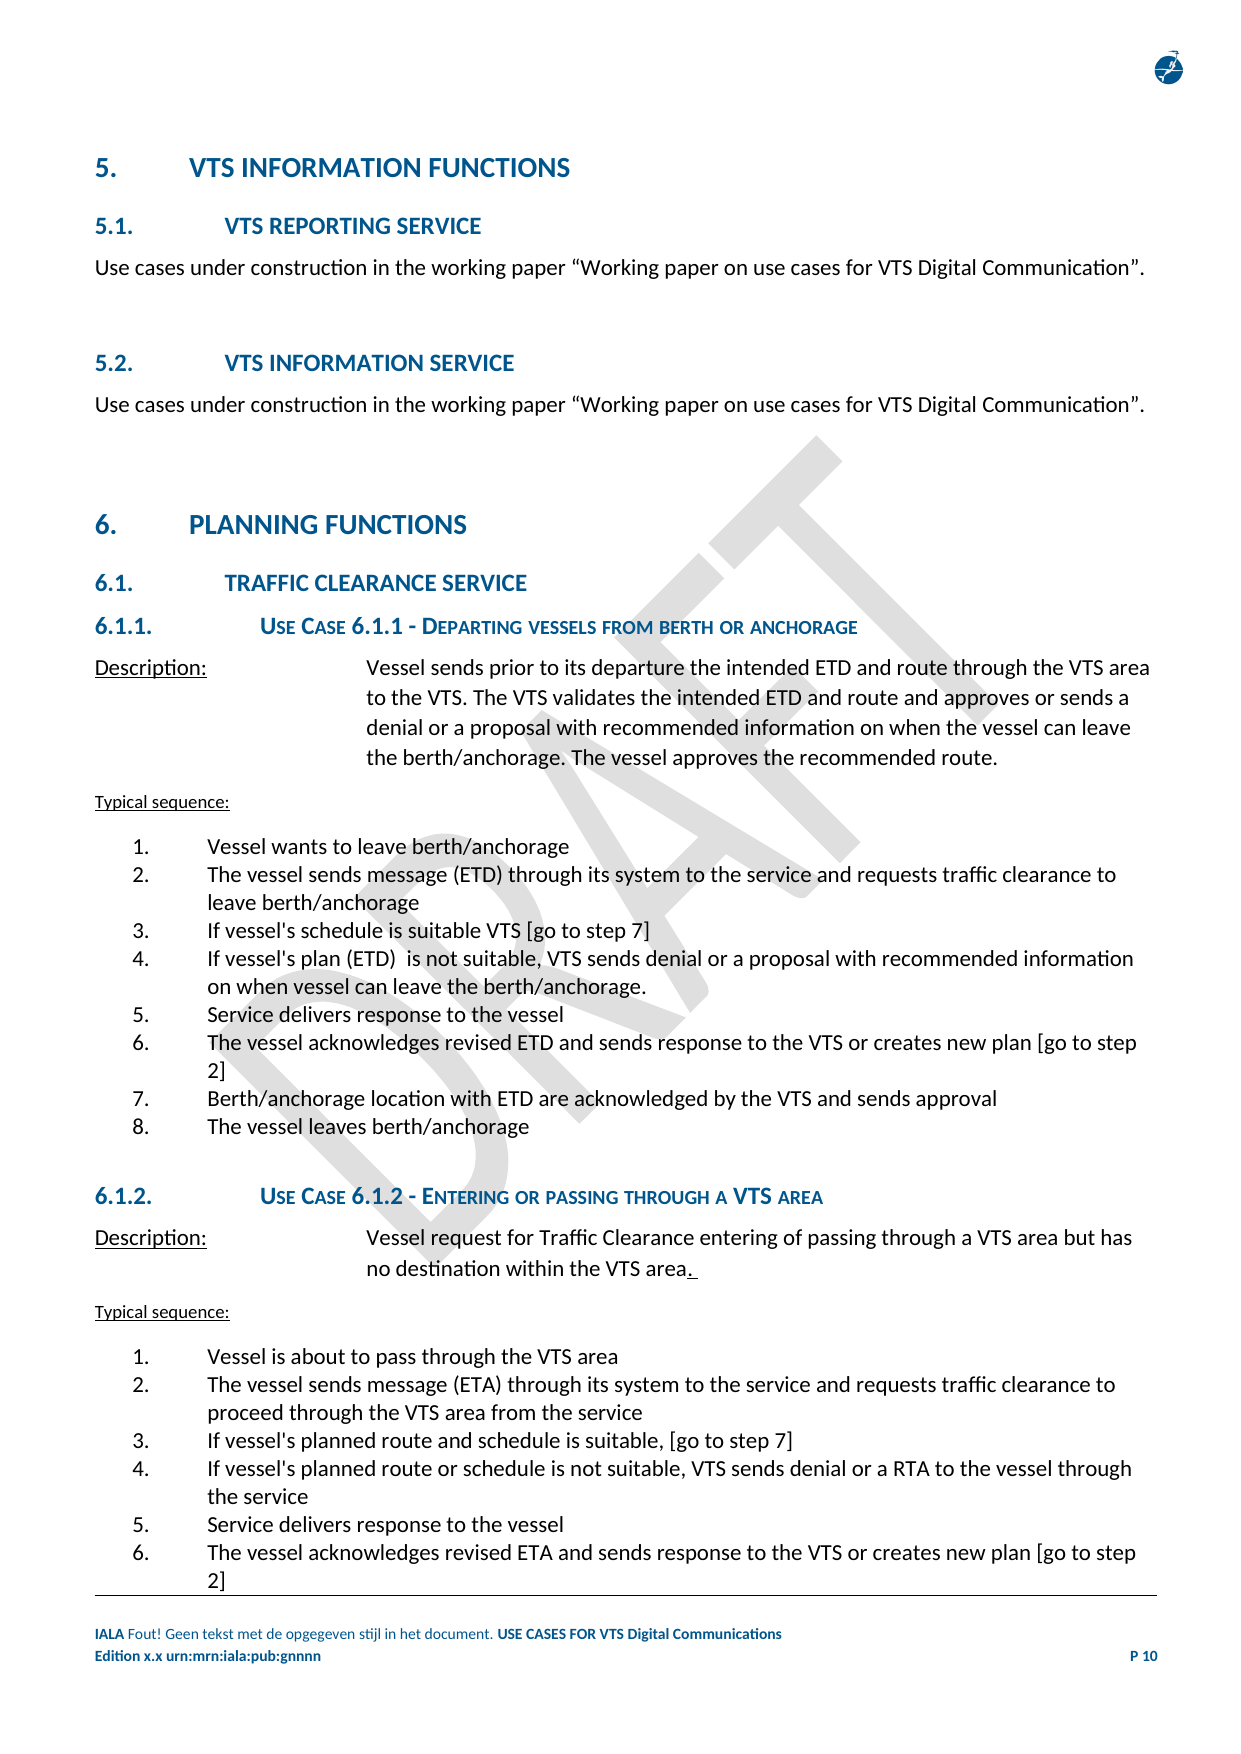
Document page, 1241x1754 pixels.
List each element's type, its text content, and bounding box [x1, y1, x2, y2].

list If vessel's schedule is suitable VTS [go to step 7] [132, 916, 1157, 944]
text Typical sequence: [94, 790, 1157, 813]
list Use cases under construction in the working paper “Working paper on use cases for VTS Digital Communication”. [94, 390, 1157, 418]
text Description: Vessel sends prior to its departure the intended ETD and route through the VTS area to the VTS. The VTS validates the intended ETD and route and approves or sends a denial or a proposal with recommended information on when the vessel can leave the berth/anchorage. The vessel approves the recommended route. [94, 653, 1157, 772]
text Description: Vessel request for Traffic Clearance entering of passing through a VTS area but has no destination within the VTS area. [94, 1223, 1157, 1282]
list If vessel's planned route and schedule is suitable, [go to step 7] [132, 1426, 1157, 1454]
text VTS INFORMATION functions [94, 149, 1157, 185]
text Typical sequence: [94, 1301, 1157, 1323]
list Berth/anchorage location with ETD are acknowledged by the VTS and sends approval [132, 1084, 1157, 1112]
list The vessel sends message (ETA) through its system to the service and requests traffic clearance to proceed through the VTS area from the service [132, 1370, 1157, 1426]
text Traffic Clearance Service [94, 567, 1157, 597]
list Service delivers response to the vessel [132, 1510, 1157, 1538]
list If vessel's planned route or schedule is not suitable, VTS sends denial or a RTA to the vessel through the service [132, 1454, 1157, 1510]
list Use cases under construction in the working paper “Working paper on use cases for VTS Digital Communication”. [94, 253, 1157, 281]
text Use Case 6.1.1 - Departing vessels from berth or anchorage [94, 610, 1157, 640]
list Vessel is about to pass through the VTS area [132, 1342, 1157, 1370]
text VTS Reporting Service [94, 210, 1157, 241]
list If vessel's plan (ETD) is not suitable, VTS sends denial or a proposal with recommended information on when vessel can leave the berth/anchorage. [132, 944, 1157, 1000]
text Use Case 6.1.2 - Entering or passing through a VTS area [94, 1181, 1157, 1211]
text VTS Information Service [94, 347, 1157, 377]
list Service delivers response to the vessel [132, 1000, 1157, 1028]
list The vessel leaves berth/anchorage [132, 1112, 1157, 1140]
list The vessel acknowledges revised ETD and sends response to the VTS or creates new plan [go to step 2] [132, 1028, 1157, 1084]
picture [1123, 0, 1241, 119]
list The vessel sends message (ETD) through its system to the service and requests traffic clearance to leave berth/anchorage [132, 860, 1157, 916]
list Vessel wants to leave berth/anchorage [132, 832, 1157, 860]
list The vessel acknowledges revised ETA and sends response to the VTS or creates new plan [go to step 2] [132, 1538, 1157, 1594]
text planning functions [94, 506, 1157, 542]
